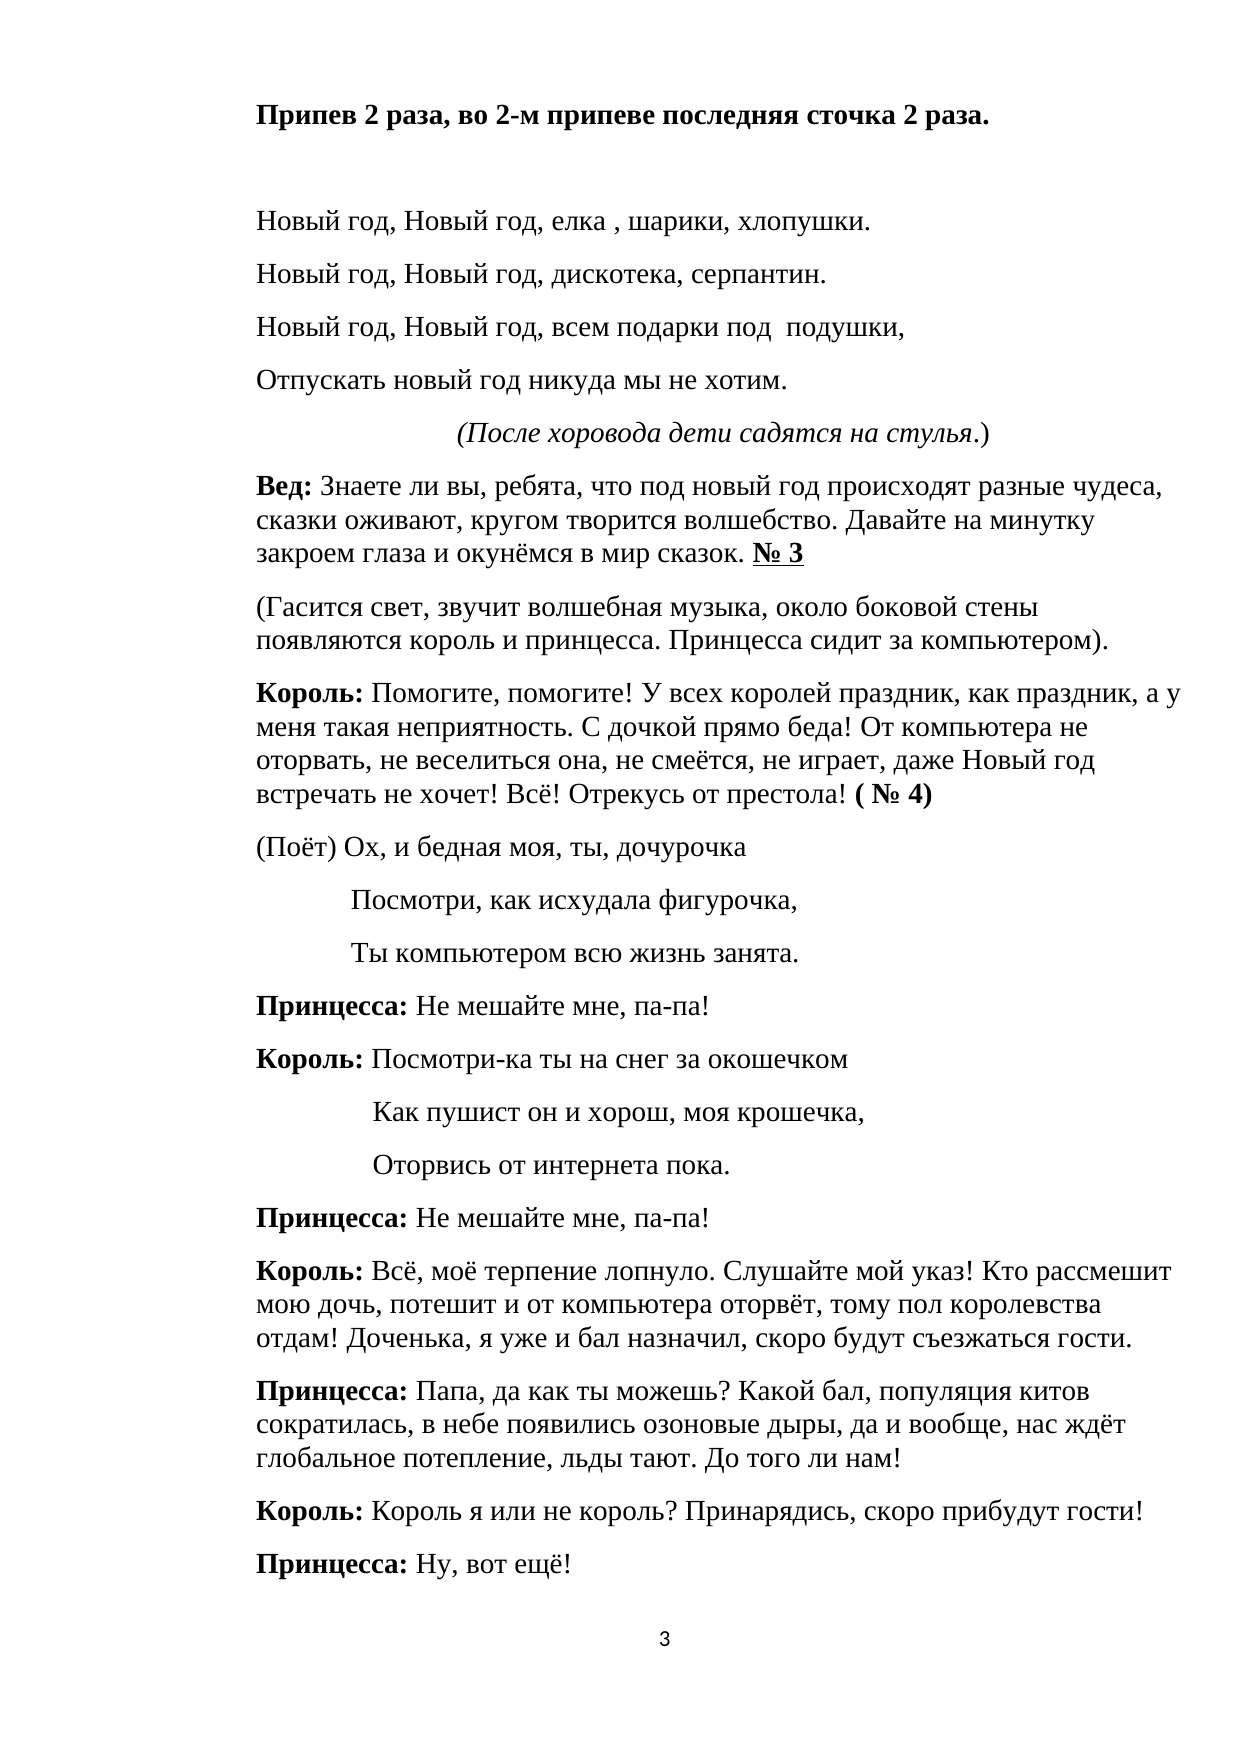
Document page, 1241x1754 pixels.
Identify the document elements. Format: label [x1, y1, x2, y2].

table_cell [236, 44, 1210, 1599]
